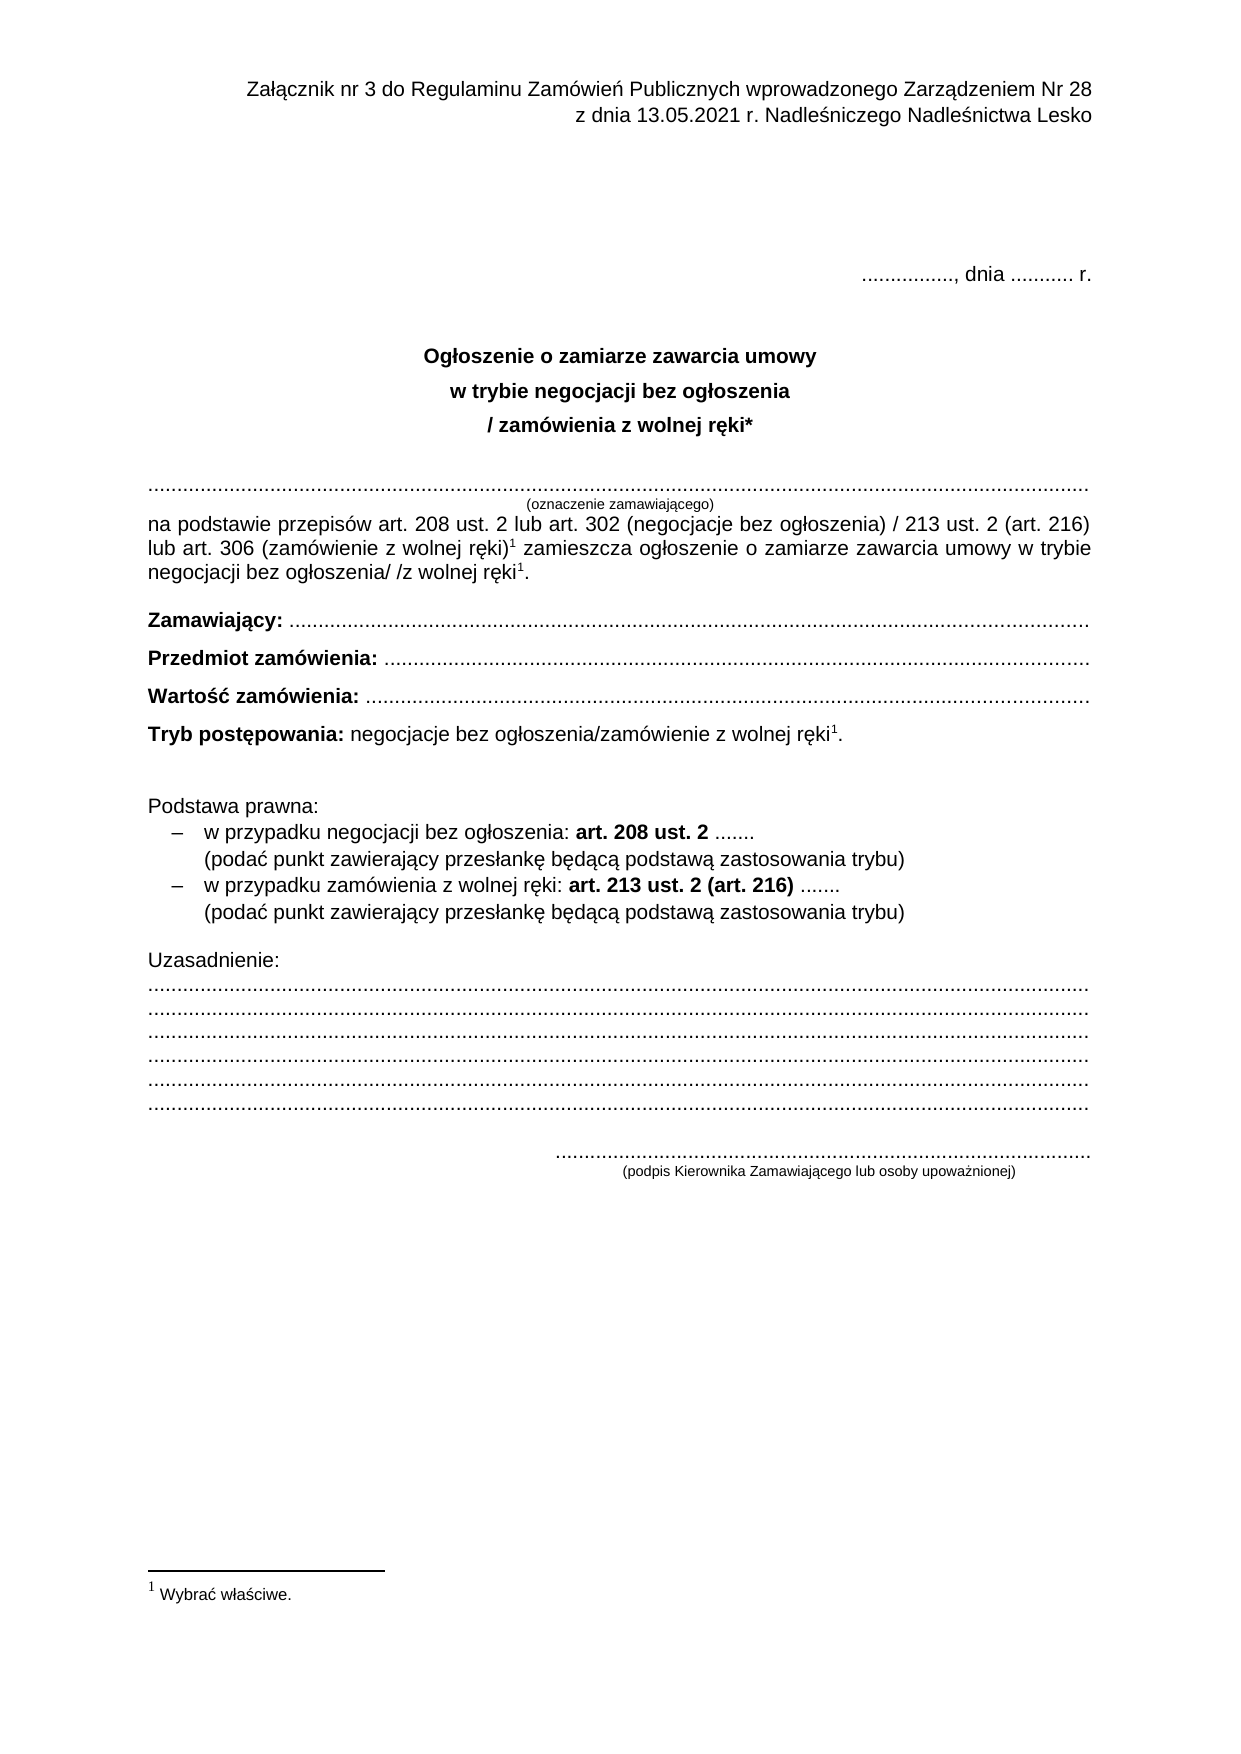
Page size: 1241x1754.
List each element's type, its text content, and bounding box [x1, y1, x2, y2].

text Przedmiot zamówienia: [148, 646, 1092, 670]
text Ogłoszenie o zamiarze zawarcia umowy [159, 344, 1081, 368]
text Uzasadnienie: [148, 947, 1092, 971]
text – w przypadku negocjacji bez ogłoszenia: art. 208 ust. 2 ....... (podać punkt zawierający przesłankę będącą podstawą zastosowania trybu) [171, 818, 1093, 871]
text Wartość zamówienia: [148, 684, 1092, 708]
text Tryb postępowania: negocjacje bez ogłoszenia/zamówienie z wolnej ręki1. [148, 722, 1092, 746]
text Zamawiający: [148, 608, 1092, 632]
text (podpis Kierownika Zamawiającego lub osoby upoważnionej) [546, 1163, 1092, 1180]
text Podstawa prawna: [148, 794, 1092, 818]
text (oznaczenie zamawiającego) [148, 495, 1092, 512]
text ............................................................................................. [148, 1139, 1092, 1163]
text / zamówienia z wolnej ręki* [159, 413, 1081, 437]
text na podstawie przepisów art. 208 ust. 2 lub art. 302 (negocjacje bez ogłoszenia) / 213 ust. 2 (art. 216) lub art. 306 (zamówienie z wolnej ręki) zamieszcza ogłoszenie o zamiarze zawarcia umowy w trybie negocjacji bez ogłoszenia/ /z wolnej ręki1. [148, 512, 1092, 584]
text ................, dnia ........... r. [148, 262, 1092, 286]
text – w przypadku zamówienia z wolnej ręki: art. 213 ust. 2 (art. 216) ....... (podać punkt zawierający przesłankę będącą podstawą zastosowania trybu) [171, 871, 1093, 923]
text w trybie negocjacji bez ogłoszenia [159, 379, 1081, 403]
